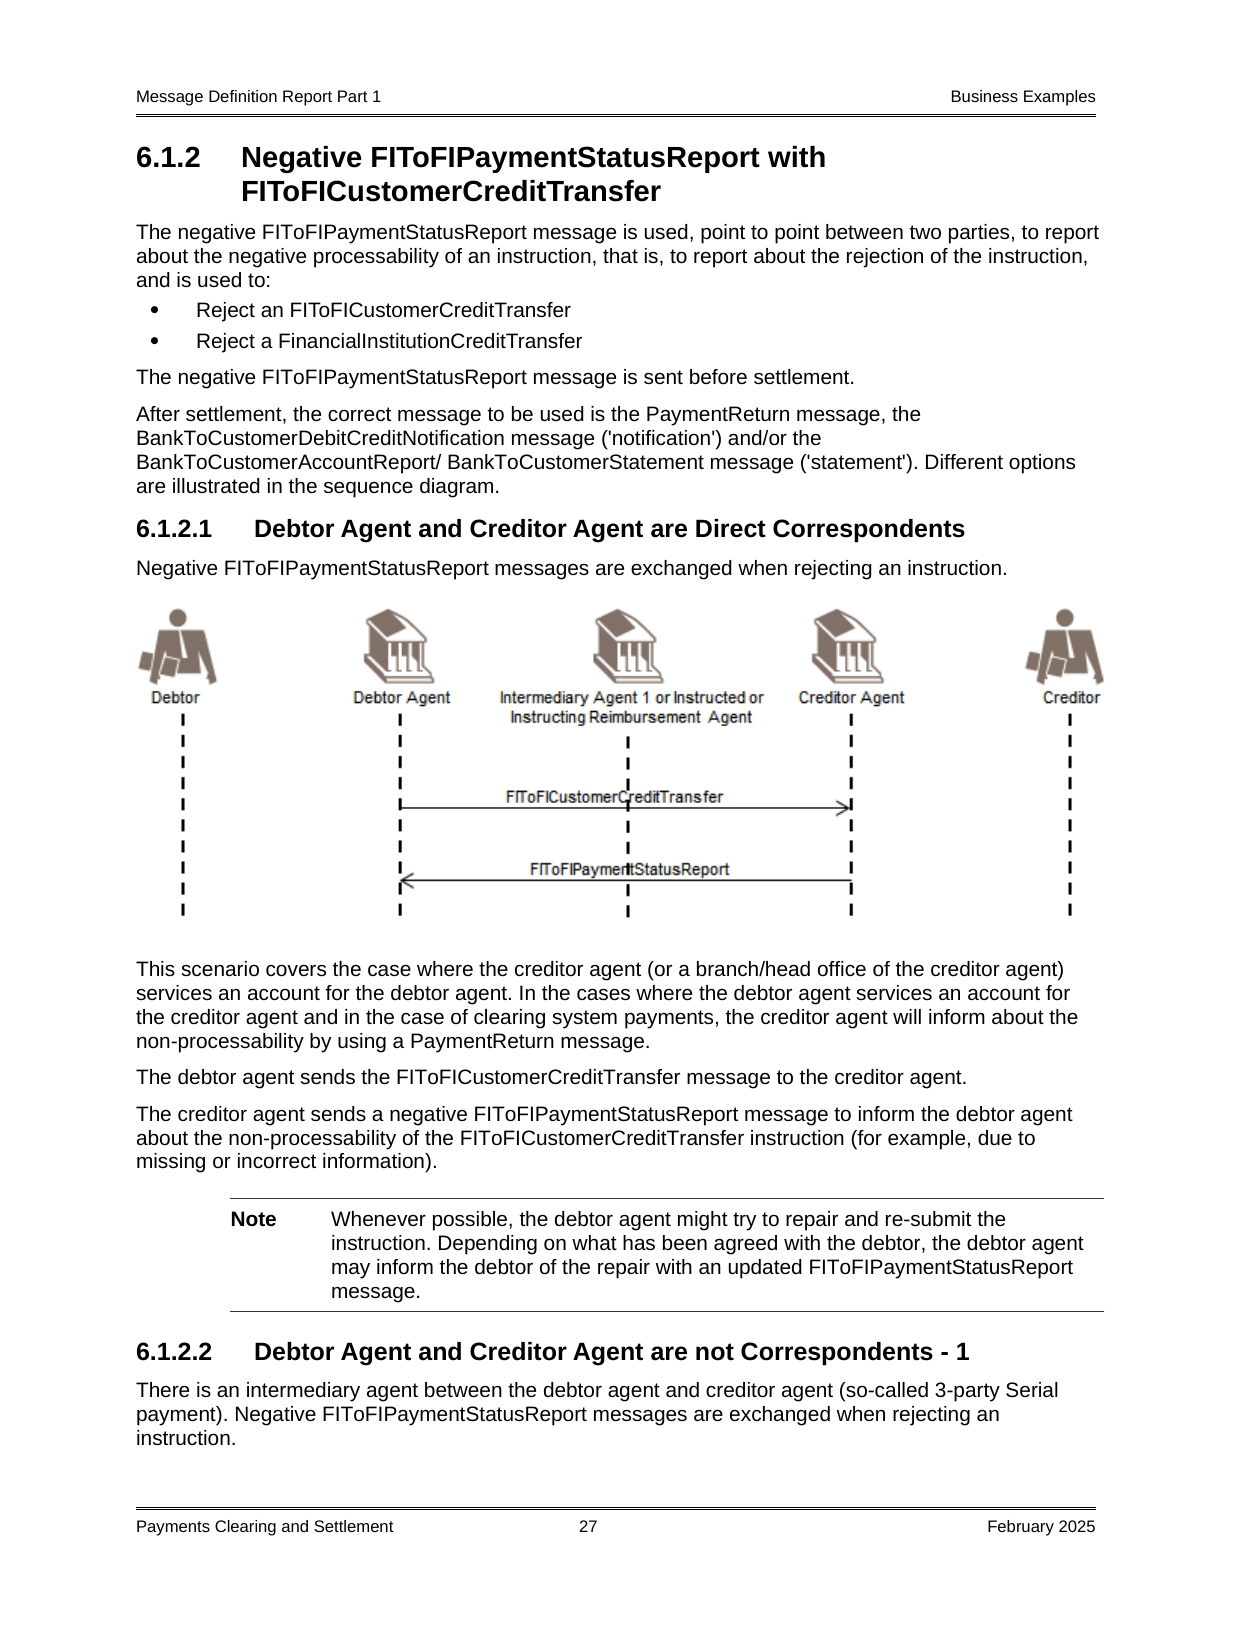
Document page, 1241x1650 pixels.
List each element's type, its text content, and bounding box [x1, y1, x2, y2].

text Negative FIToFIPaymentStatusReport messages are exchanged when rejecting an instruction. [136, 555, 1104, 579]
list Reject an FIToFICustomerCreditTransfer [151, 298, 1104, 322]
text This scenario covers the case where the creditor agent (or a branch/head office of the creditor agent) services an account for the debtor agent. In the cases where the debtor agent services an account for the creditor agent and in the case of clearing system payments, the creditor agent will inform about the non-processability by using a PaymentReturn message. [136, 957, 1104, 1052]
text The debtor agent sends the FIToFICustomerCreditTransfer message to the creditor agent. [136, 1065, 1104, 1089]
list Reject a FinancialInstitutionCreditTransfer [151, 328, 1104, 353]
text The negative FIToFIPaymentStatusReport message is sent before settlement. [136, 365, 1104, 389]
text After settlement, the correct message to be used is the PaymentReturn message, the BankToCustomerDebitCreditNotification message ('notification') and/or the BankToCustomerAccountReport/ BankToCustomerStatement message ('statement'). Different options are illustrated in the sequence diagram. [136, 402, 1104, 497]
text Whenever possible, the debtor agent might try to repair and re-submit the instruction. Depending on what has been agreed with the debtor, the debtor agent may inform the debtor of the repair with an updated FIToFIPaymentStatusReport message. [230, 1199, 1104, 1311]
picture [135, 604, 1105, 919]
subtitle Debtor Agent and Creditor Agent are Direct Correspondents [136, 514, 1104, 543]
text The creditor agent sends a negative FIToFIPaymentStatusReport message to inform the debtor agent about the non-processability of the FIToFICustomerCreditTransfer instruction (for example, due to missing or incorrect information). [136, 1101, 1104, 1173]
text There is an intermediary agent between the debtor agent and creditor agent (so-called 3-party Serial payment). Negative FIToFIPaymentStatusReport messages are exchanged when rejecting an instruction. [136, 1378, 1104, 1450]
text The negative FIToFIPaymentStatusReport message is used, point to point between two parties, to report about the negative processability of an instruction, that is, to report about the rejection of the instruction, and is used to: [136, 220, 1104, 292]
subtitle Negative FIToFIPaymentStatusReport with FIToFICustomerCreditTransfer [136, 141, 1104, 208]
subtitle Debtor Agent and Creditor Agent are not Correspondents - 1 [136, 1337, 1104, 1366]
